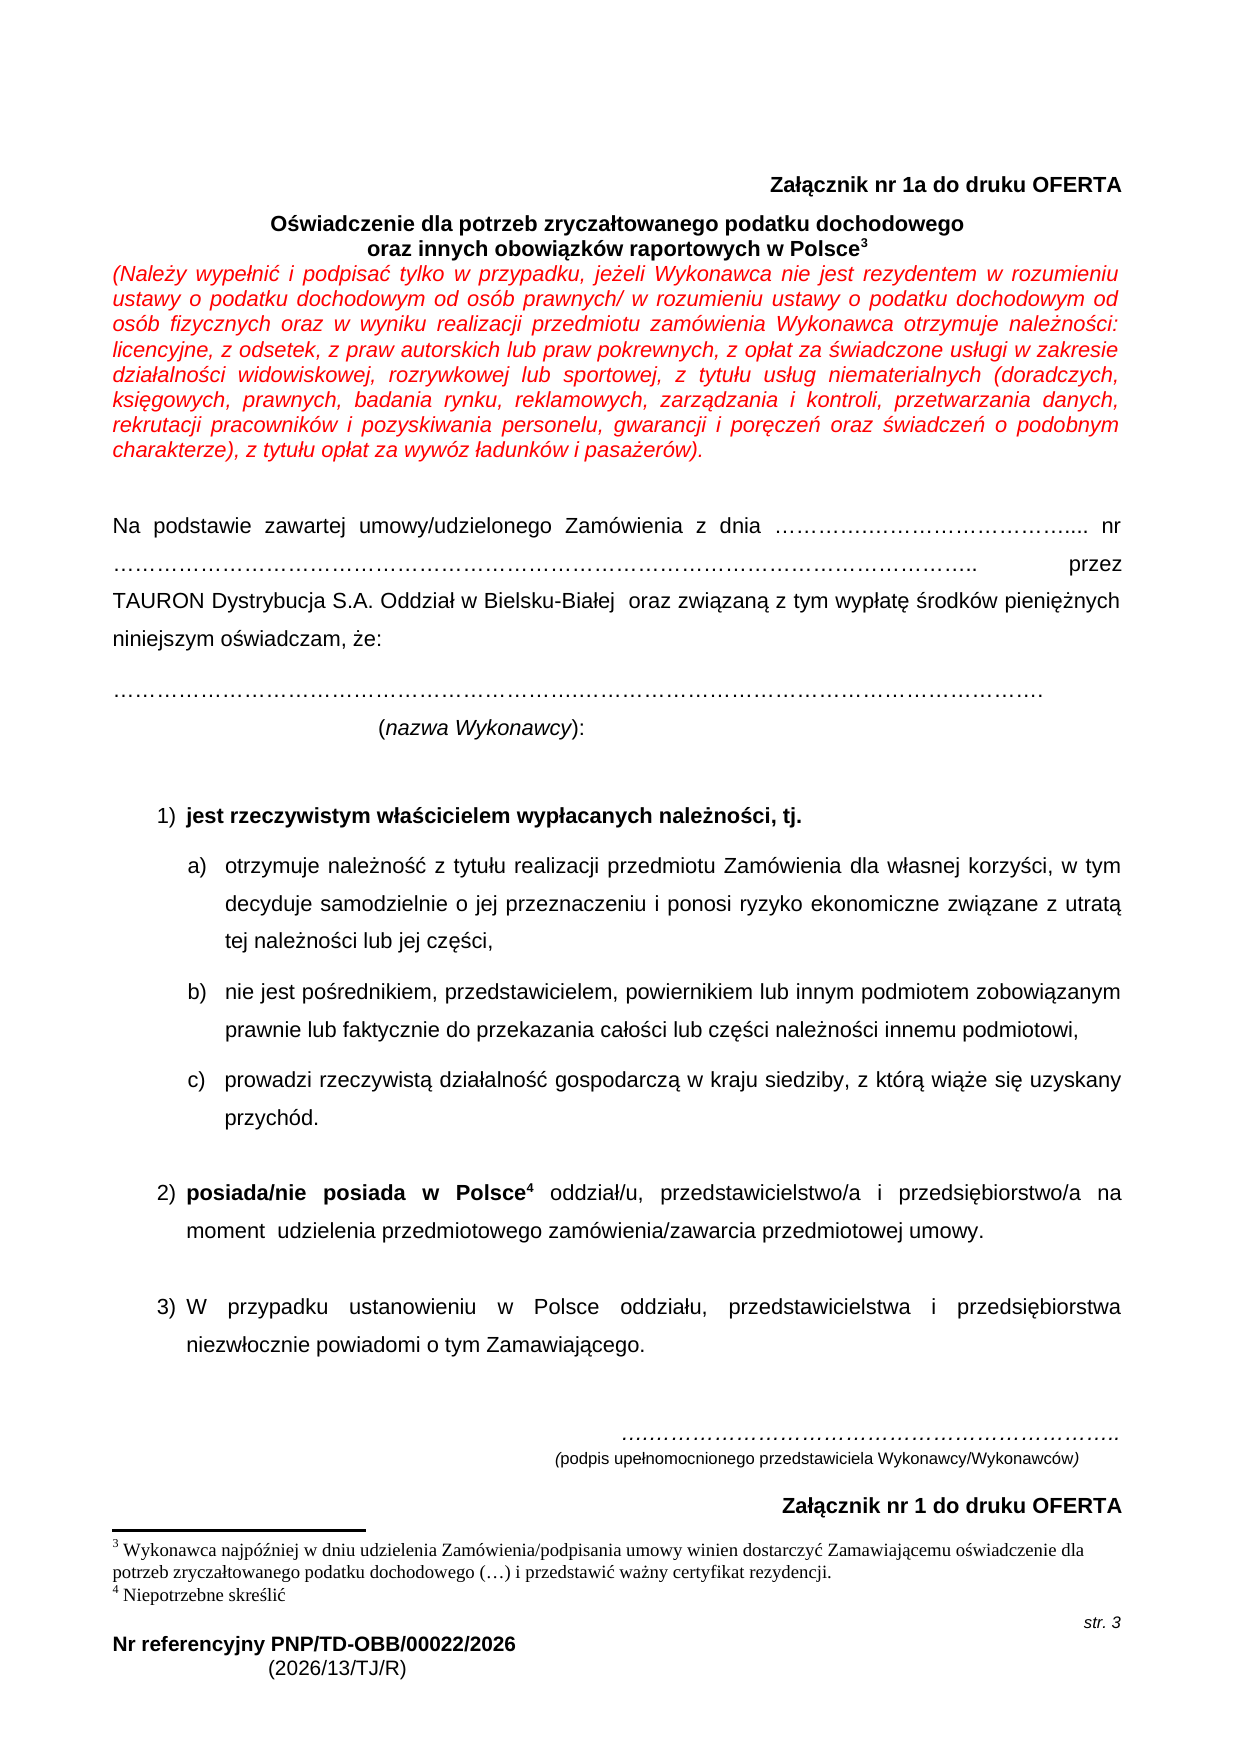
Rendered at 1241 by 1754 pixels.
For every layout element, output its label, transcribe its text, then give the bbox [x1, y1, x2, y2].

text ……………………………………………………….………………………………………………………. [112, 677, 1122, 702]
list prowadzi rzeczywistą działalność gospodarczą w kraju siedziby, z którą wiąże się uzyskany przychód. [187, 1067, 1122, 1130]
text (nazwa Wykonawcy): [275, 714, 1122, 739]
list nie jest pośrednikiem, przedstawicielem, powiernikiem lub innym podmiotem zobowiązanym prawnie lub faktycznie do przekazania całości lub części należności innemu podmiotowi, [187, 979, 1122, 1042]
list posiada/nie posiada w Polsce oddział/u, przedstawicielstwo/a i przedsiębiorstwo/a na moment udzielenia przedmiotowego zamówienia/zawarcia przedmiotowej umowy. [157, 1180, 1122, 1243]
text Oświadczenie dla potrzeb zryczałtowanego podatku dochodowego [112, 210, 1122, 236]
list otrzymuje należność z tytułu realizacji przedmiotu Zamówienia dla własnej korzyści, w tym decyduje samodzielnie o jej przeznaczeniu i ponosi ryzyko ekonomiczne związane z utratą tej należności lub jej części, [187, 853, 1122, 954]
text Na podstawie zawartej umowy/udzielonego Zamówienia z dnia ………….……………………….... nr ……………………………………………………………………………………………………….. przez TAURON Dystrybucja S.A. Oddział w Bielsku-Białej oraz związaną z tym wypłatę środków pieniężnych niniejszym oświadczam, że: [112, 513, 1122, 651]
text (podpis upełnomocnionego przedstawiciela Wykonawcy/Wykonawców) [481, 1449, 1122, 1468]
text (Należy wypełnić i podpisać tylko w przypadku, jeżeli Wykonawca nie jest rezydentem w rozumieniu ustawy o podatku dochodowym od osób prawnych/ w rozumieniu ustawy o podatku dochodowym od osób fizycznych oraz w wyniku realizacji przedmiotu zamówienia Wykonawca otrzymuje należności: licencyjne, z odsetek, z praw autorskich lub praw pokrewnych, z opłat za świadczone usługi w zakresie działalności widowiskowej, rozrywkowej lub sportowej, z tytułu usług niematerialnych (doradczych, księgowych, prawnych, badania rynku, reklamowych, zarządzania i kontroli, przetwarzania danych, rekrutacji pracowników i pozyskiwania personelu, gwarancji i poręczeń oraz świadczeń o podobnym charakterze), z tytułu opłat za wywóz ładunków i pasażerów). [112, 261, 1122, 462]
list jest rzeczywistym właścicielem wypłacanych należności, tj. [157, 802, 1122, 828]
text ….……………………………………………………….. [112, 1420, 1122, 1445]
list W przypadku ustanowieniu w Polsce oddziału, przedstawicielstwa i przedsiębiorstwa niezwłocznie powiadomi o tym Zamawiającego. [157, 1294, 1122, 1357]
text oraz innych obowiązków raportowych w Polsce [112, 236, 1122, 261]
text Załącznik nr 1 do druku OFERTA [112, 1493, 1122, 1518]
text Załącznik nr 1a do druku OFERTA [112, 173, 1122, 198]
